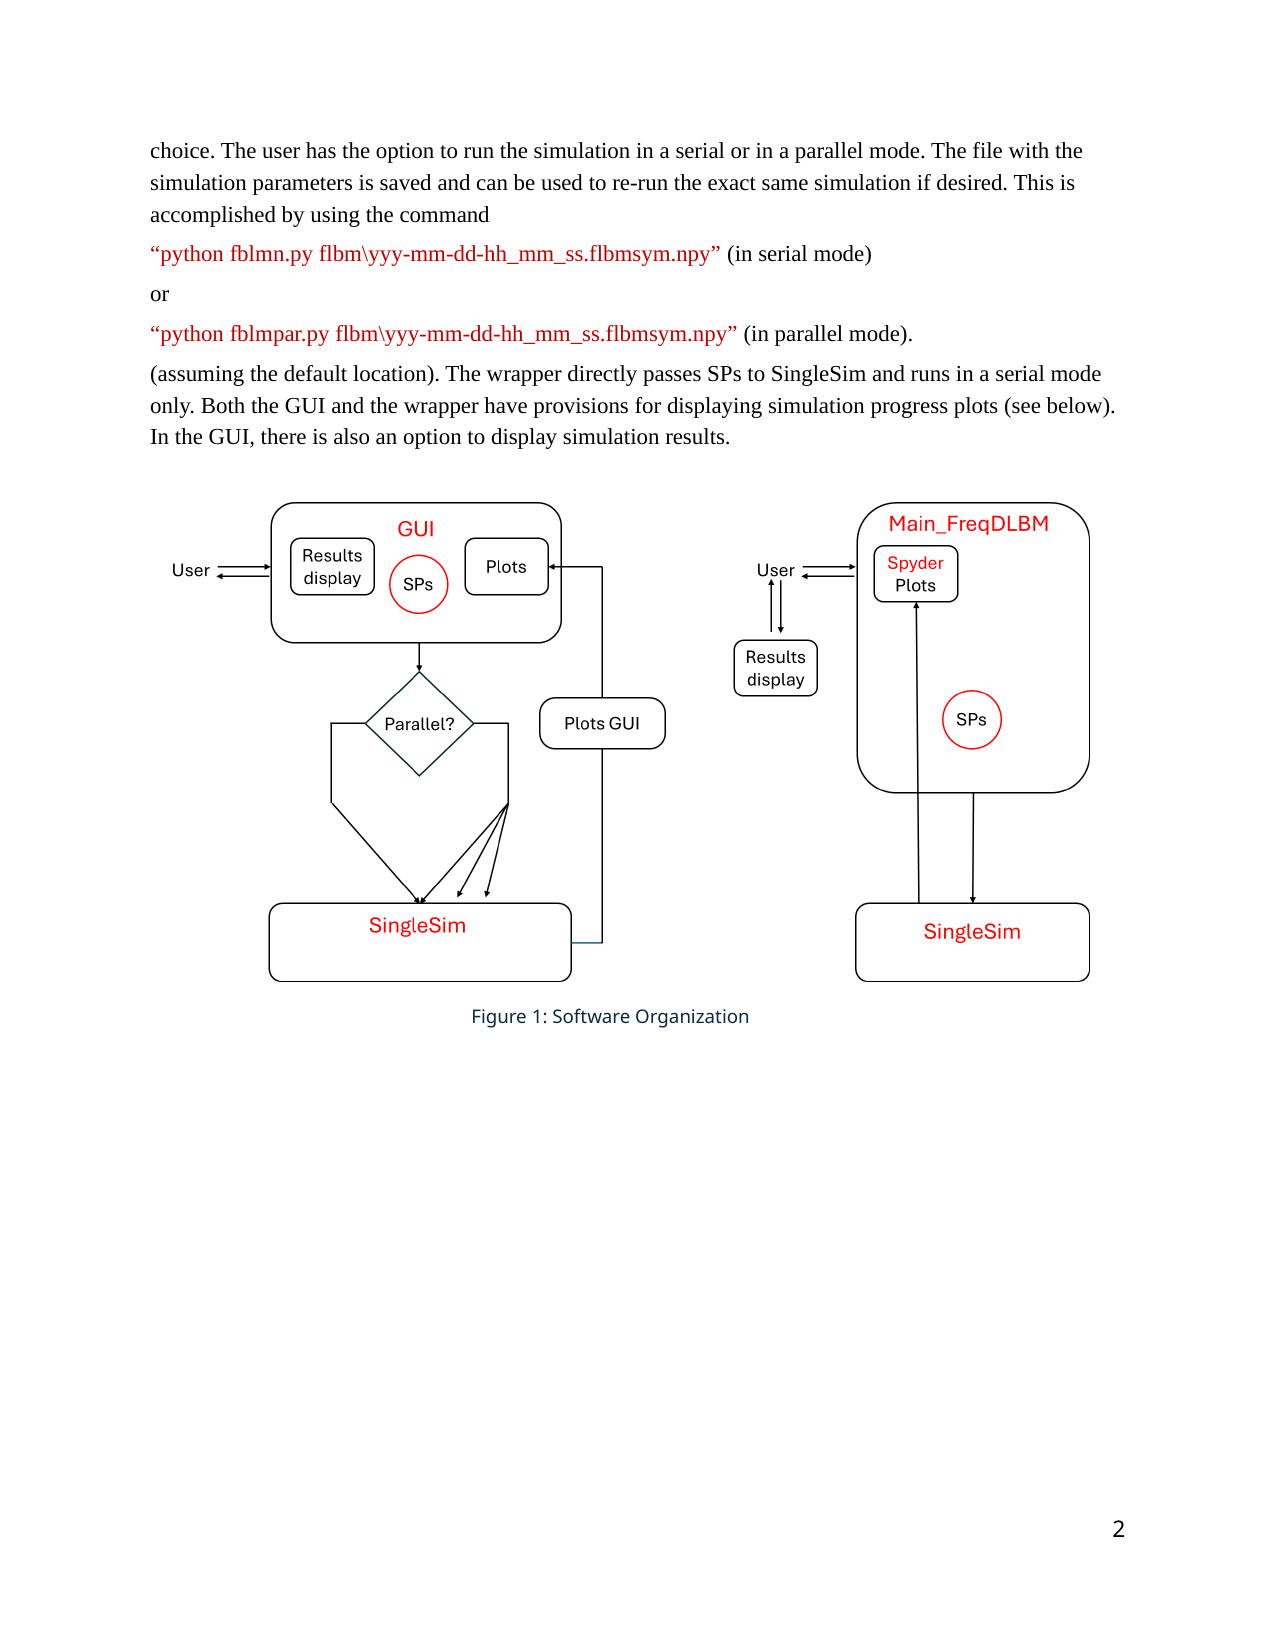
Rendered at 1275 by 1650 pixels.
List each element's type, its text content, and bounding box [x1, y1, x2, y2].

picture [160, 502, 1090, 982]
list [150, 137, 1125, 227]
list or [150, 280, 1125, 307]
list “python fblmpar.py flbm\yyy-mm-dd-hh_mm_ss.flbmsym.npy” (in parallel mode). [150, 320, 1125, 347]
list “python fblmn.py flbm\yyy-mm-dd-hh_mm_ss.flbmsym.npy” (in serial mode) [150, 241, 1125, 267]
list (assuming the default location). The wrapper directly passes SPs to SingleSim and runs in a serial mode only. Both the GUI and the wrapper have provisions for displaying simulation progress plots (see below). In the GUI, there is also an option to display simulation results. [150, 360, 1125, 450]
